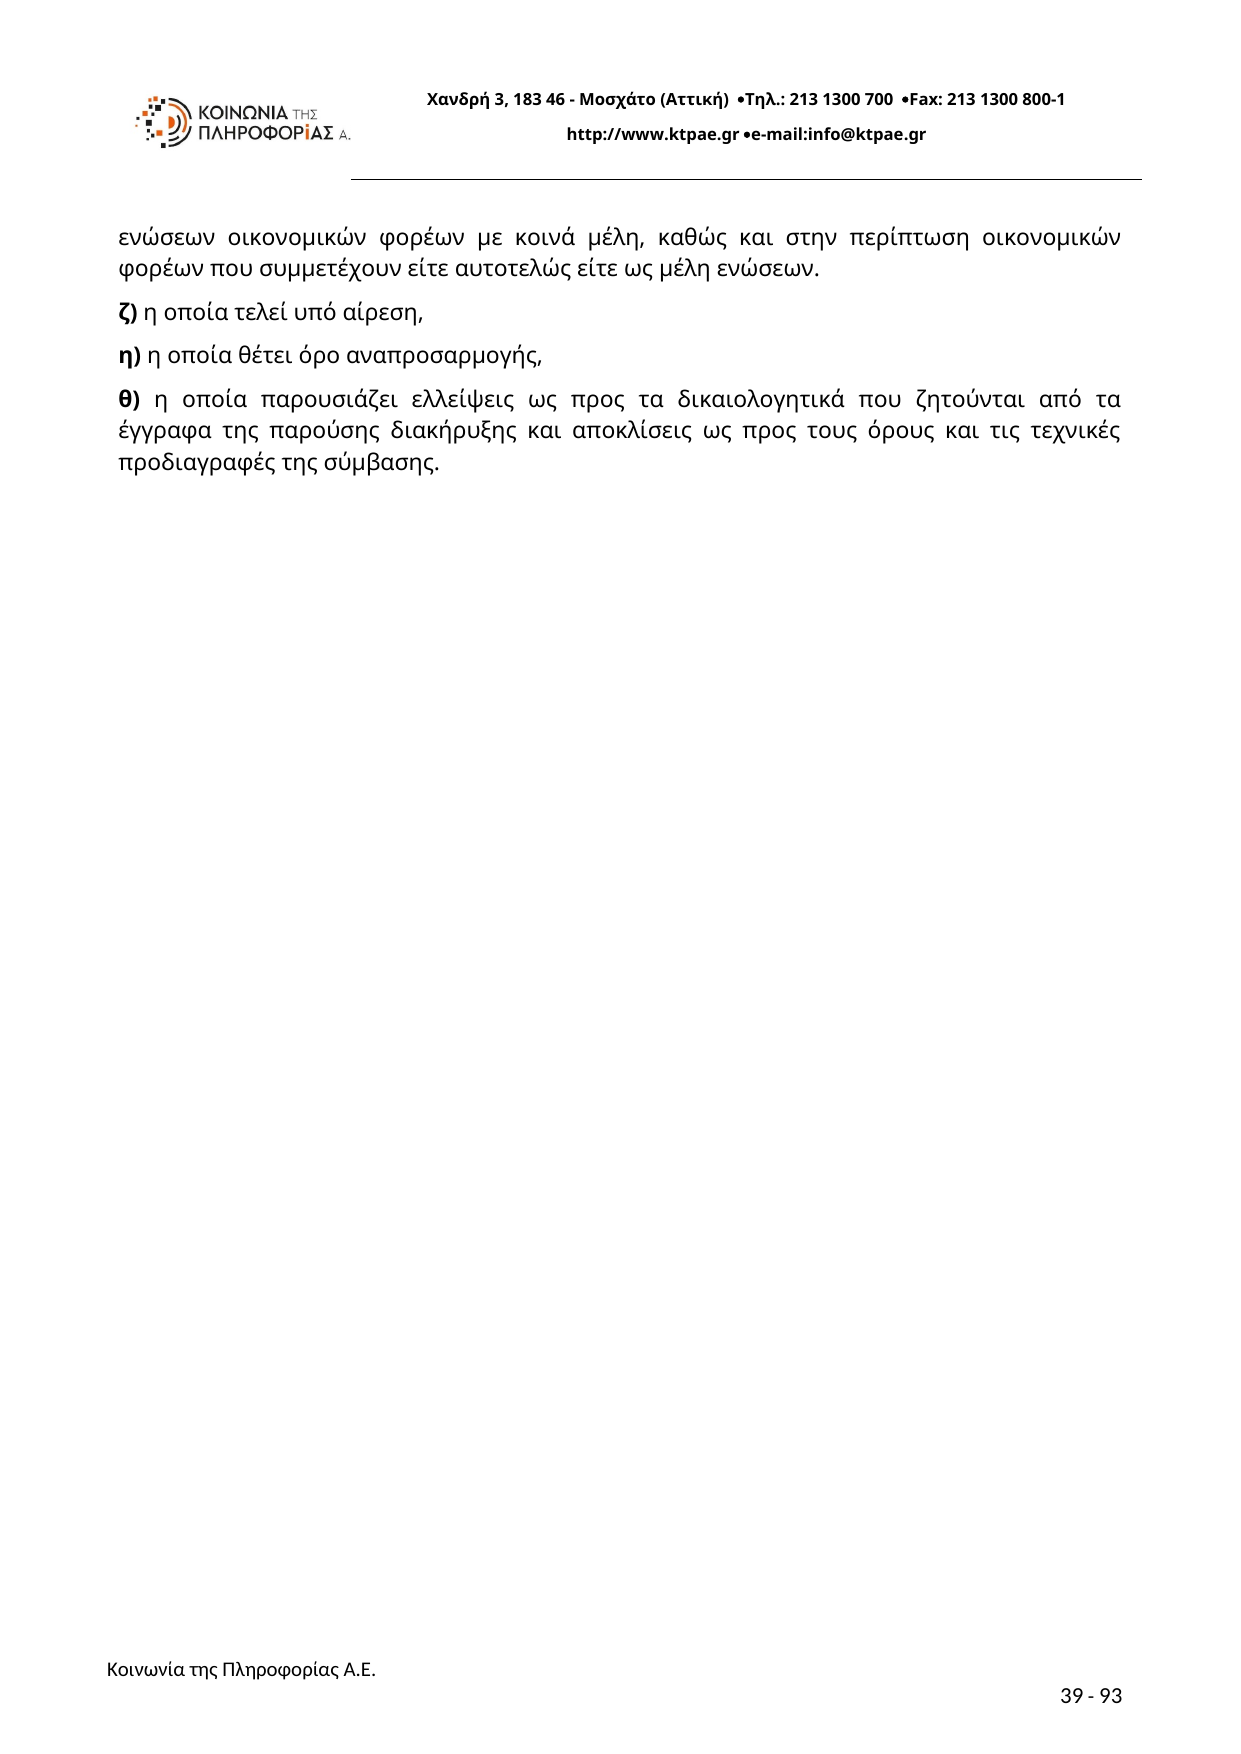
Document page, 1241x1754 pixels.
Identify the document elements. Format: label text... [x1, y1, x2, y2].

text η) η οποία θέτει όρο αναπροσαρμογής, [118, 339, 1122, 371]
text ζ) η οποία τελεί υπό αίρεση, [118, 296, 1122, 327]
picture [129, 87, 351, 155]
text θ) η οποία παρουσιάζει ελλείψεις ως προς τα δικαιολογητικά που ζητούνται από τα έγγραφα της παρούσης διακήρυξης και αποκλίσεις ως προς τους όρους και τις τεχνικές προδιαγραφές της σύμβασης. [118, 383, 1122, 477]
